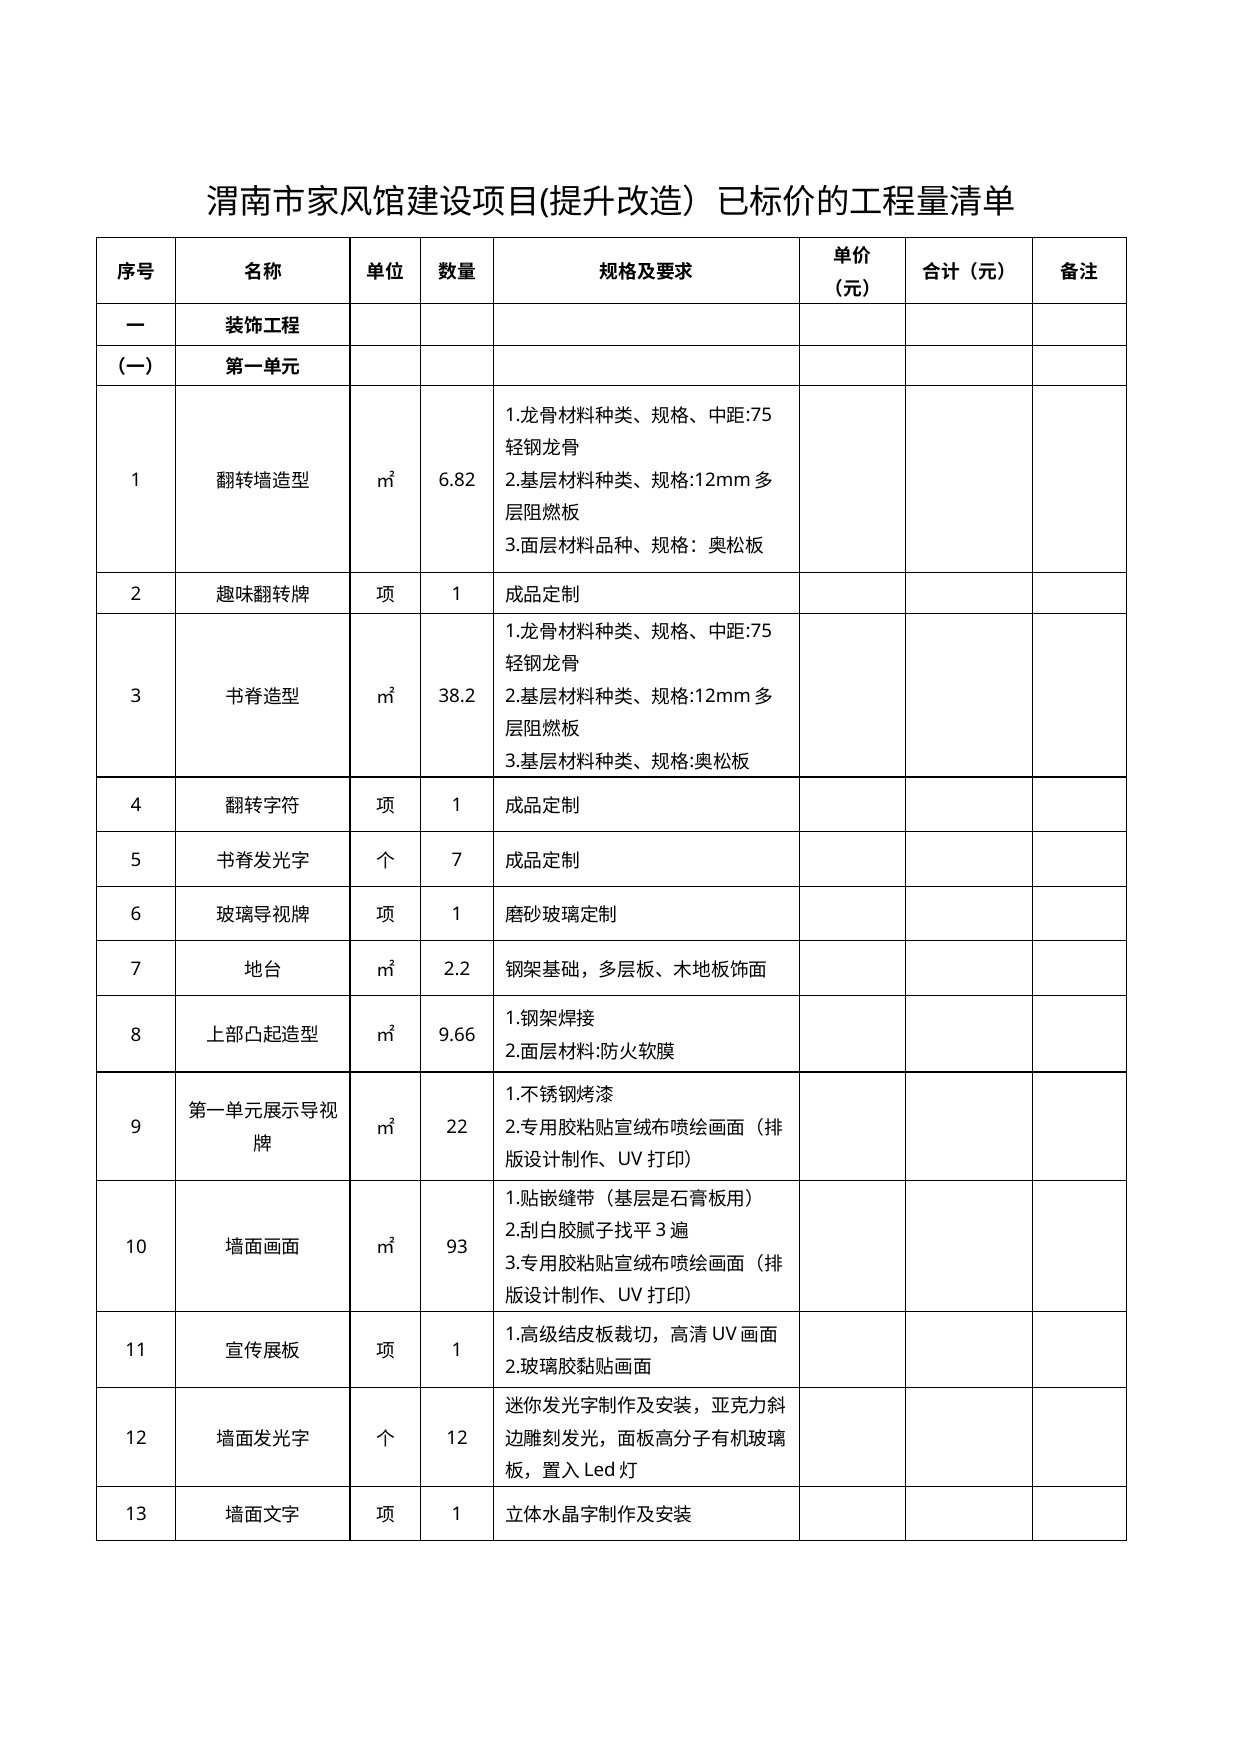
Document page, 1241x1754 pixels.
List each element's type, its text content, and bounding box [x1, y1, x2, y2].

table_cell [1033, 1181, 1126, 1311]
table_cell 个 [351, 1388, 420, 1486]
table_cell ㎡ [351, 941, 420, 995]
table_cell 玻璃导视牌 [176, 887, 349, 940]
table_cell 名称 [176, 238, 349, 303]
table_cell [1033, 1487, 1126, 1540]
table_cell [1033, 778, 1126, 831]
table_cell [906, 778, 1032, 831]
table_cell 项 [351, 1312, 420, 1387]
table_cell 成品定制 [494, 573, 799, 613]
table_cell ㎡ [351, 996, 420, 1071]
table_cell [1033, 573, 1126, 613]
table_cell [906, 346, 1032, 385]
table_cell 7 [97, 941, 175, 995]
table_cell [906, 1181, 1032, 1311]
table_cell 装饰工程 [176, 304, 349, 345]
table_cell 一 [97, 304, 175, 345]
table_cell [494, 346, 799, 385]
table_cell （一） [97, 346, 175, 385]
table_cell [906, 573, 1032, 613]
table_cell 1 [421, 1487, 493, 1540]
table_cell [906, 941, 1032, 995]
table_cell 12 [421, 1388, 493, 1486]
table_cell 钢架基础，多层板、木地板饰面 [494, 941, 799, 995]
table_cell 书脊造型 [176, 614, 349, 776]
table_cell [906, 887, 1032, 940]
table_cell 9 [97, 1073, 175, 1180]
table_cell 13 [97, 1487, 175, 1540]
table_cell 合计（元） [906, 238, 1032, 303]
table_cell [906, 1312, 1032, 1387]
table_cell 第一单元 [176, 346, 349, 385]
table_cell 6 [97, 887, 175, 940]
table_cell 单价（元） [800, 238, 905, 303]
table_cell 翻转墙造型 [176, 386, 349, 572]
table_cell [421, 346, 493, 385]
table_cell 1 [97, 386, 175, 572]
table_cell 2.2 [421, 941, 493, 995]
table_cell 1 [421, 1312, 493, 1387]
table_cell ㎡ [351, 386, 420, 572]
table_cell [906, 1388, 1032, 1486]
table_cell [1033, 832, 1126, 886]
table_cell [800, 887, 905, 940]
table_cell 1.龙骨材料种类、规格、中距:75轻钢龙骨 2.基层材料种类、规格:12mm多层阻燃板 3.面层材料品种、规格：奥松板 [494, 386, 799, 572]
table_cell 5 [97, 832, 175, 886]
table_cell 成品定制 [494, 778, 799, 831]
table_cell [800, 386, 905, 572]
table_cell [1033, 386, 1126, 572]
table_cell [906, 386, 1032, 572]
table_cell [800, 304, 905, 345]
table_cell [800, 573, 905, 613]
table_cell ㎡ [351, 614, 420, 776]
table_cell 11 [97, 1312, 175, 1387]
table_cell 趣味翻转牌 [176, 573, 349, 613]
table_cell 成品定制 [494, 832, 799, 886]
table_cell [800, 941, 905, 995]
table_cell [1033, 304, 1126, 345]
table_cell 1.贴嵌缝带（基层是石膏板用） 2.刮白胶腻子找平3遍 3.专用胶粘贴宣绒布喷绘画面（排版设计制作、UV 打印） [494, 1181, 799, 1311]
table_cell [800, 1312, 905, 1387]
table_cell [1033, 1073, 1126, 1180]
table_cell 翻转字符 [176, 778, 349, 831]
table_cell 22 [421, 1073, 493, 1180]
table_cell ㎡ [351, 1181, 420, 1311]
table_cell 4 [97, 778, 175, 831]
table_cell 项 [351, 1487, 420, 1540]
table_cell 备注 [1033, 238, 1126, 303]
table_cell 墙面画面 [176, 1181, 349, 1311]
table_cell 10 [97, 1181, 175, 1311]
table_cell 迷你发光字制作及安装，亚克力斜边雕刻发光，面板高分子有机玻璃板，置入Led灯 [494, 1388, 799, 1486]
table_cell [1033, 1312, 1126, 1387]
table_cell [800, 778, 905, 831]
table_cell 1.不锈钢烤漆 2.专用胶粘贴宣绒布喷绘画面（排版设计制作、UV 打印） [494, 1073, 799, 1180]
table_cell [800, 1388, 905, 1486]
table_cell [1033, 996, 1126, 1071]
table_cell [1033, 941, 1126, 995]
table_cell 1.龙骨材料种类、规格、中距:75轻钢龙骨 2.基层材料种类、规格:12mm多层阻燃板 3.基层材料种类、规格:奥松板 [494, 614, 799, 776]
table_cell [351, 346, 420, 385]
table_cell [494, 304, 799, 345]
table_cell 数量 [421, 238, 493, 303]
table_cell 1.钢架焊接 2.面层材料:防火软膜 [494, 996, 799, 1071]
table_cell 7 [421, 832, 493, 886]
table_cell 项 [351, 573, 420, 613]
table_cell 项 [351, 778, 420, 831]
table_cell [351, 304, 420, 345]
table_cell [906, 614, 1032, 776]
table_cell [1033, 614, 1126, 776]
table_cell 9.66 [421, 996, 493, 1071]
table_cell [421, 304, 493, 345]
table_cell [906, 832, 1032, 886]
table_cell [1033, 346, 1126, 385]
table_cell [800, 1073, 905, 1180]
table_cell [1033, 887, 1126, 940]
table_header 渭南市家风馆建设项目(提升改造）已标价的工程量清单 [96, 162, 1126, 237]
table_cell 墙面发光字 [176, 1388, 349, 1486]
table_cell 8 [97, 996, 175, 1071]
table_cell 38.2 [421, 614, 493, 776]
table_cell [906, 996, 1032, 1071]
table_cell 书脊发光字 [176, 832, 349, 886]
table_cell 单位 [351, 238, 420, 303]
table_cell ㎡ [351, 1073, 420, 1180]
table_cell 1 [421, 887, 493, 940]
table_cell 12 [97, 1388, 175, 1486]
table_cell 上部凸起造型 [176, 996, 349, 1071]
table_cell 立体水晶字制作及安装 [494, 1487, 799, 1540]
table_cell 3 [97, 614, 175, 776]
table_cell [800, 346, 905, 385]
table_cell [800, 1181, 905, 1311]
table_cell 宣传展板 [176, 1312, 349, 1387]
table_cell 序号 [97, 238, 175, 303]
table_cell 地台 [176, 941, 349, 995]
table_cell 93 [421, 1181, 493, 1311]
table_cell 1 [421, 573, 493, 613]
table_cell 2 [97, 573, 175, 613]
table_cell [800, 996, 905, 1071]
table_cell [1033, 1388, 1126, 1486]
table_cell 规格及要求 [494, 238, 799, 303]
table_cell [800, 832, 905, 886]
table_cell 墙面文字 [176, 1487, 349, 1540]
table_cell 1 [421, 778, 493, 831]
table_cell 磨砂玻璃定制 [494, 887, 799, 940]
table_cell [906, 304, 1032, 345]
table_cell [906, 1073, 1032, 1180]
table_cell 项 [351, 887, 420, 940]
table_cell [800, 614, 905, 776]
table_cell 个 [351, 832, 420, 886]
table_cell 第一单元展示导视牌 [176, 1073, 349, 1180]
table_cell [800, 1487, 905, 1540]
table_cell [906, 1487, 1032, 1540]
table_cell 6.82 [421, 386, 493, 572]
table_cell 1.高级结皮板裁切，高清UV画面 2.玻璃胶黏贴画面 [494, 1312, 799, 1387]
